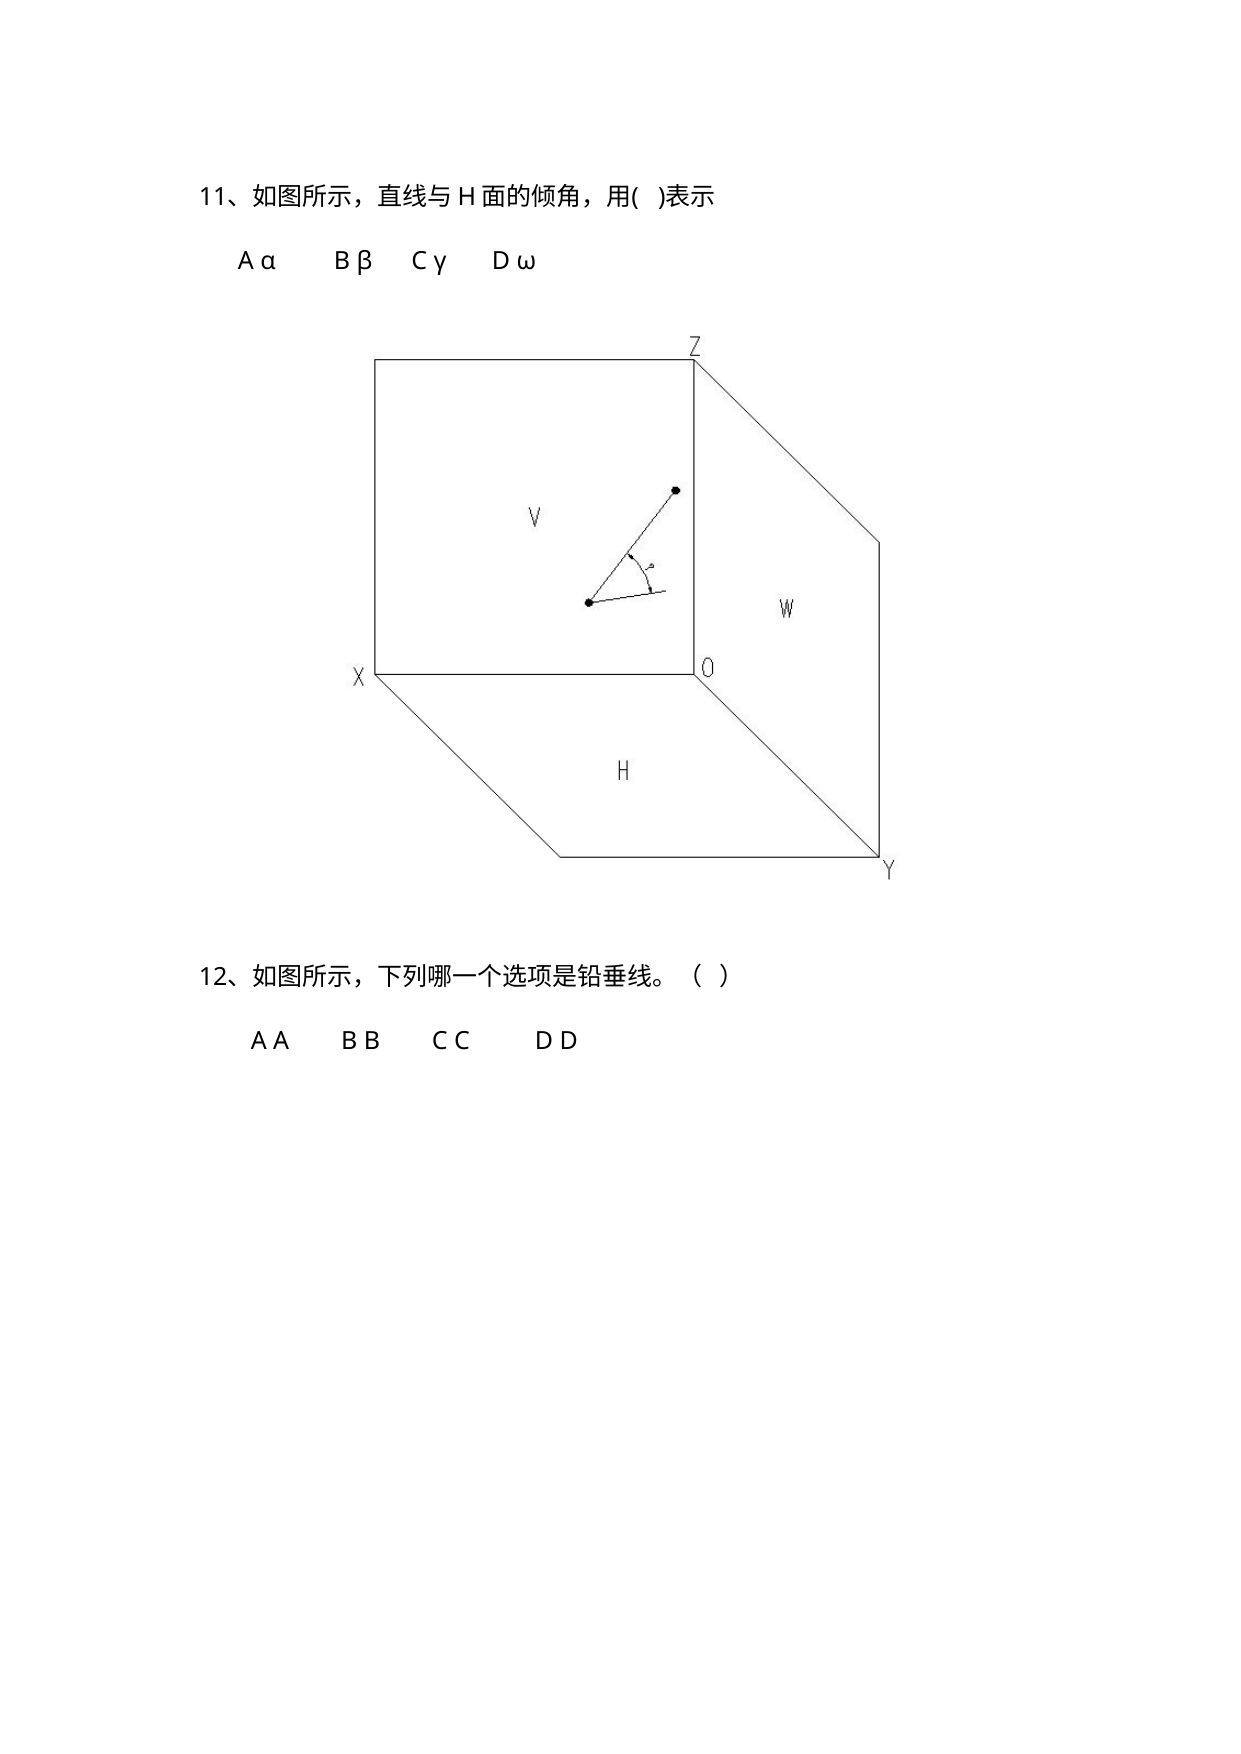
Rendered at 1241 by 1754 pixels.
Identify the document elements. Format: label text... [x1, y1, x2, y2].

text 12、如图所示，下列哪一个选项是铅垂线。（ ） [199, 942, 1053, 1007]
text 11、如图所示，直线与H面的倾角，用( )表示 [199, 162, 1053, 227]
text A α B β C γ D ω [199, 227, 1053, 292]
picture [302, 291, 939, 913]
text A A B B C C D D [199, 1007, 1053, 1072]
